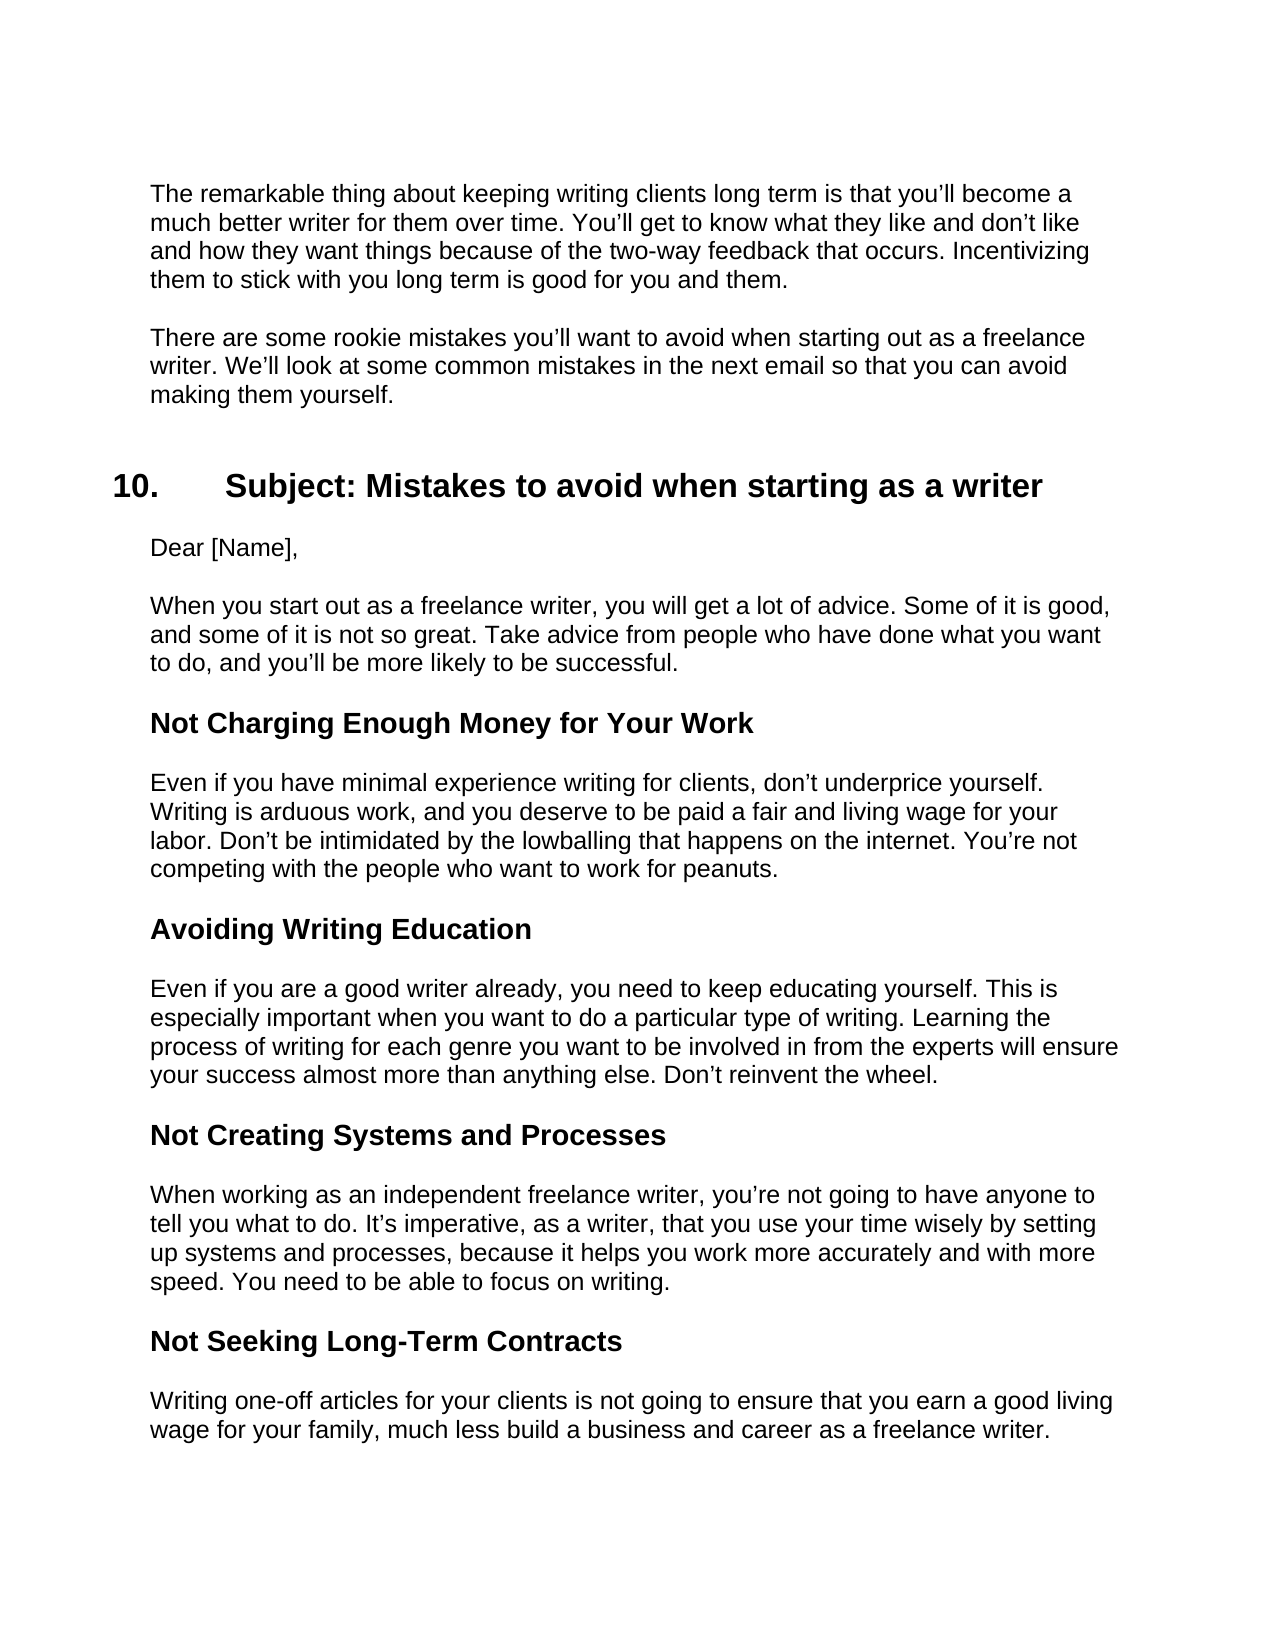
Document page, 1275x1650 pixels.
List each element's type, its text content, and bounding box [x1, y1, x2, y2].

text Not Charging Enough Money for Your Work [150, 706, 1125, 739]
text Even if you have minimal experience writing for clients, don’t underprice yourself. Writing is arduous work, and you deserve to be paid a fair and living wage for your labor. Don’t be intimidated by the lowballing that happens on the internet. You’re not competing with the people who want to work for peanuts. [150, 768, 1125, 883]
text When working as an independent freelance writer, you’re not going to have anyone to tell you what to do. It’s imperative, as a writer, that you use your time wisely by setting up systems and processes, because it helps you work more accurately and with more speed. You need to be able to focus on writing. [150, 1180, 1125, 1295]
text Not Creating Systems and Processes [150, 1118, 1125, 1152]
text Even if you are a good writer already, you need to keep educating yourself. This is especially important when you want to do a particular type of writing. Learning the process of writing for each genre you want to be involved in from the experts will ensure your success almost more than anything else. Don’t reinvent the wheel. [150, 974, 1125, 1089]
text When you start out as a freelance writer, you will get a lot of advice. Some of it is good, and some of it is not so great. Take advice from people who have done what you want to do, and you’ll be more likely to be successful. [150, 591, 1125, 677]
text Avoiding Writing Education [150, 912, 1125, 946]
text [150, 1386, 1125, 1444]
text The remarkable thing about keeping writing clients long term is that you’ll become a much better writer for them over time. You’ll get to know what they like and don’t like and how they want things because of the two-way feedback that occurs. Incentivizing them to stick with you long term is good for you and them. [150, 179, 1125, 294]
text Not Seeking Long-Term Contracts [150, 1324, 1125, 1358]
text There are some rookie mistakes you’ll want to avoid when starting out as a freelance writer. We’ll look at some common mistakes in the next email so that you can avoid making them yourself. [150, 322, 1125, 409]
text Dear [Name], [150, 533, 1125, 562]
list Subject: Mistakes to avoid when starting as a writer [112, 466, 1125, 505]
